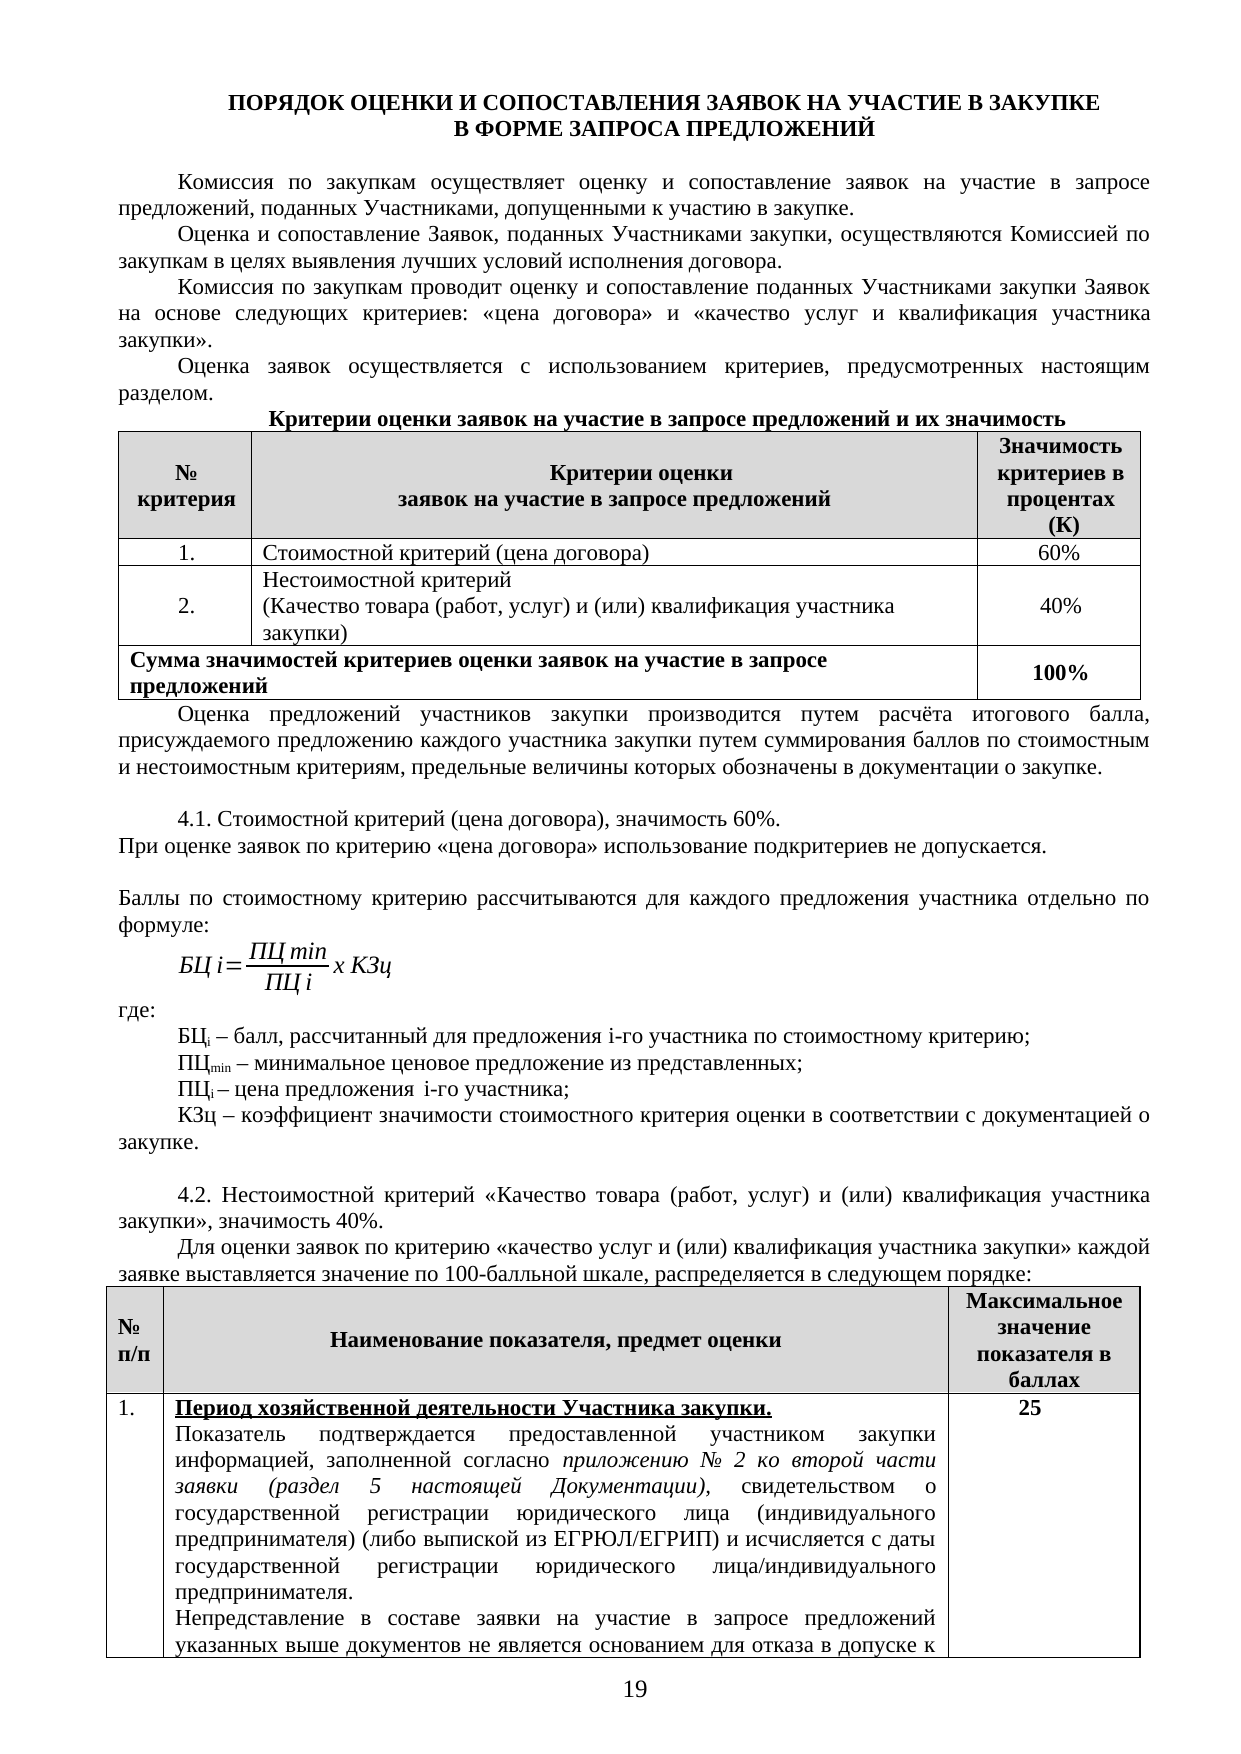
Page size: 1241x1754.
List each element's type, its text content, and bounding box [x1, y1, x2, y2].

table_cell Нестоимостной критерий (Качество товара (работ, услуг) и (или) квалификация участника закупки) [252, 566, 977, 645]
text 4.2. Нестоимостной критерий «Качество товара (работ, услуг) и (или) квалификация участника закупки», значимость 40%. [118, 1181, 1152, 1233]
table_cell 40% [978, 566, 1140, 645]
text Комиссия по закупкам проводит оценку и сопоставление поданных Участниками закупки Заявок на основе следующих критериев: «цена договора» и «качество услуг и квалификация участника закупки». [118, 273, 1152, 352]
text Оценка и сопоставление Заявок, поданных Участниками закупки, осуществляются Комиссией по закупкам в целях выявления лучших условий исполнения договора. [118, 220, 1152, 273]
text Оценка заявок осуществляется с использованием критериев, предусмотренных настоящим разделом. [118, 352, 1152, 405]
table_cell 60% [978, 539, 1140, 565]
table_header № критерия [119, 432, 251, 538]
text КЗц – коэффициент значимости стоимостного критерия оценки в соответствии с документацией о закупке. [118, 1102, 1152, 1154]
table_header № п/п [107, 1287, 163, 1392]
text ПЦi – цена предложения i-го участника; [118, 1075, 1152, 1102]
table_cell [164, 1394, 948, 1657]
text ПОРЯДОК ОЦЕНКИ И СОПОСТАВЛЕНИЯ ЗАЯВОК НА УЧАСТИЕ В ЗАКУПКЕ [118, 89, 1152, 115]
table_cell 1. [107, 1394, 163, 1657]
table_cell 25 [949, 1394, 1139, 1657]
table_cell Сумма значимостей критериев оценки заявок на участие в запросе предложений [119, 646, 977, 699]
text БЦi – балл, рассчитанный для предложения i-го участника по стоимостному критерию; [118, 1022, 1152, 1049]
text Оценка предложений участников закупки производится путем расчёта итогового балла, присуждаемого предложению каждого участника закупки путем суммирования баллов по стоимостным и нестоимостным критериям, предельные величины которых обозначены в документации о закупке. [118, 700, 1152, 779]
table_cell 1. [119, 539, 251, 565]
text где: [118, 996, 1152, 1022]
text Для оценки заявок по критерию «качество услуг и (или) квалификация участника закупки» каждой заявке выставляется значение по 100-балльной шкале, распределяется в следующем порядке: [118, 1233, 1152, 1286]
text Критерии оценки заявок на участие в запросе предложений и их значимость [118, 405, 1152, 431]
text В ФОРМЕ ЗАПРОСА ПРЕДЛОЖЕНИЙ [118, 115, 1152, 141]
table_header Критерии оценки заявок на участие в запросе предложений [252, 432, 977, 538]
table_header Максимальное значение показателя в баллах [949, 1287, 1139, 1392]
table_cell 100% [978, 646, 1140, 699]
text ПЦmin – минимальное ценовое предложение из представленных; [118, 1049, 1152, 1075]
text 4.1. Стоимостной критерий (цена договора), значимость 60%. [118, 805, 1152, 832]
text При оценке заявок по критерию «цена договора» использование подкритериев не допускается. [118, 832, 1152, 858]
table_header Значимость критериев в процентах (К) [978, 432, 1140, 538]
text Комиссия по закупкам осуществляет оценку и сопоставление заявок на участие в запросе предложений, поданных Участниками, допущенными к участию в закупке. [118, 168, 1152, 220]
text Баллы по стоимостному критерию рассчитываются для каждого предложения участника отдельно по формуле: [118, 884, 1152, 937]
table_cell Стоимостной критерий (цена договора) [252, 539, 977, 565]
table_header Наименование показателя, предмет оценки [164, 1287, 948, 1392]
table_cell 2. [119, 566, 251, 645]
